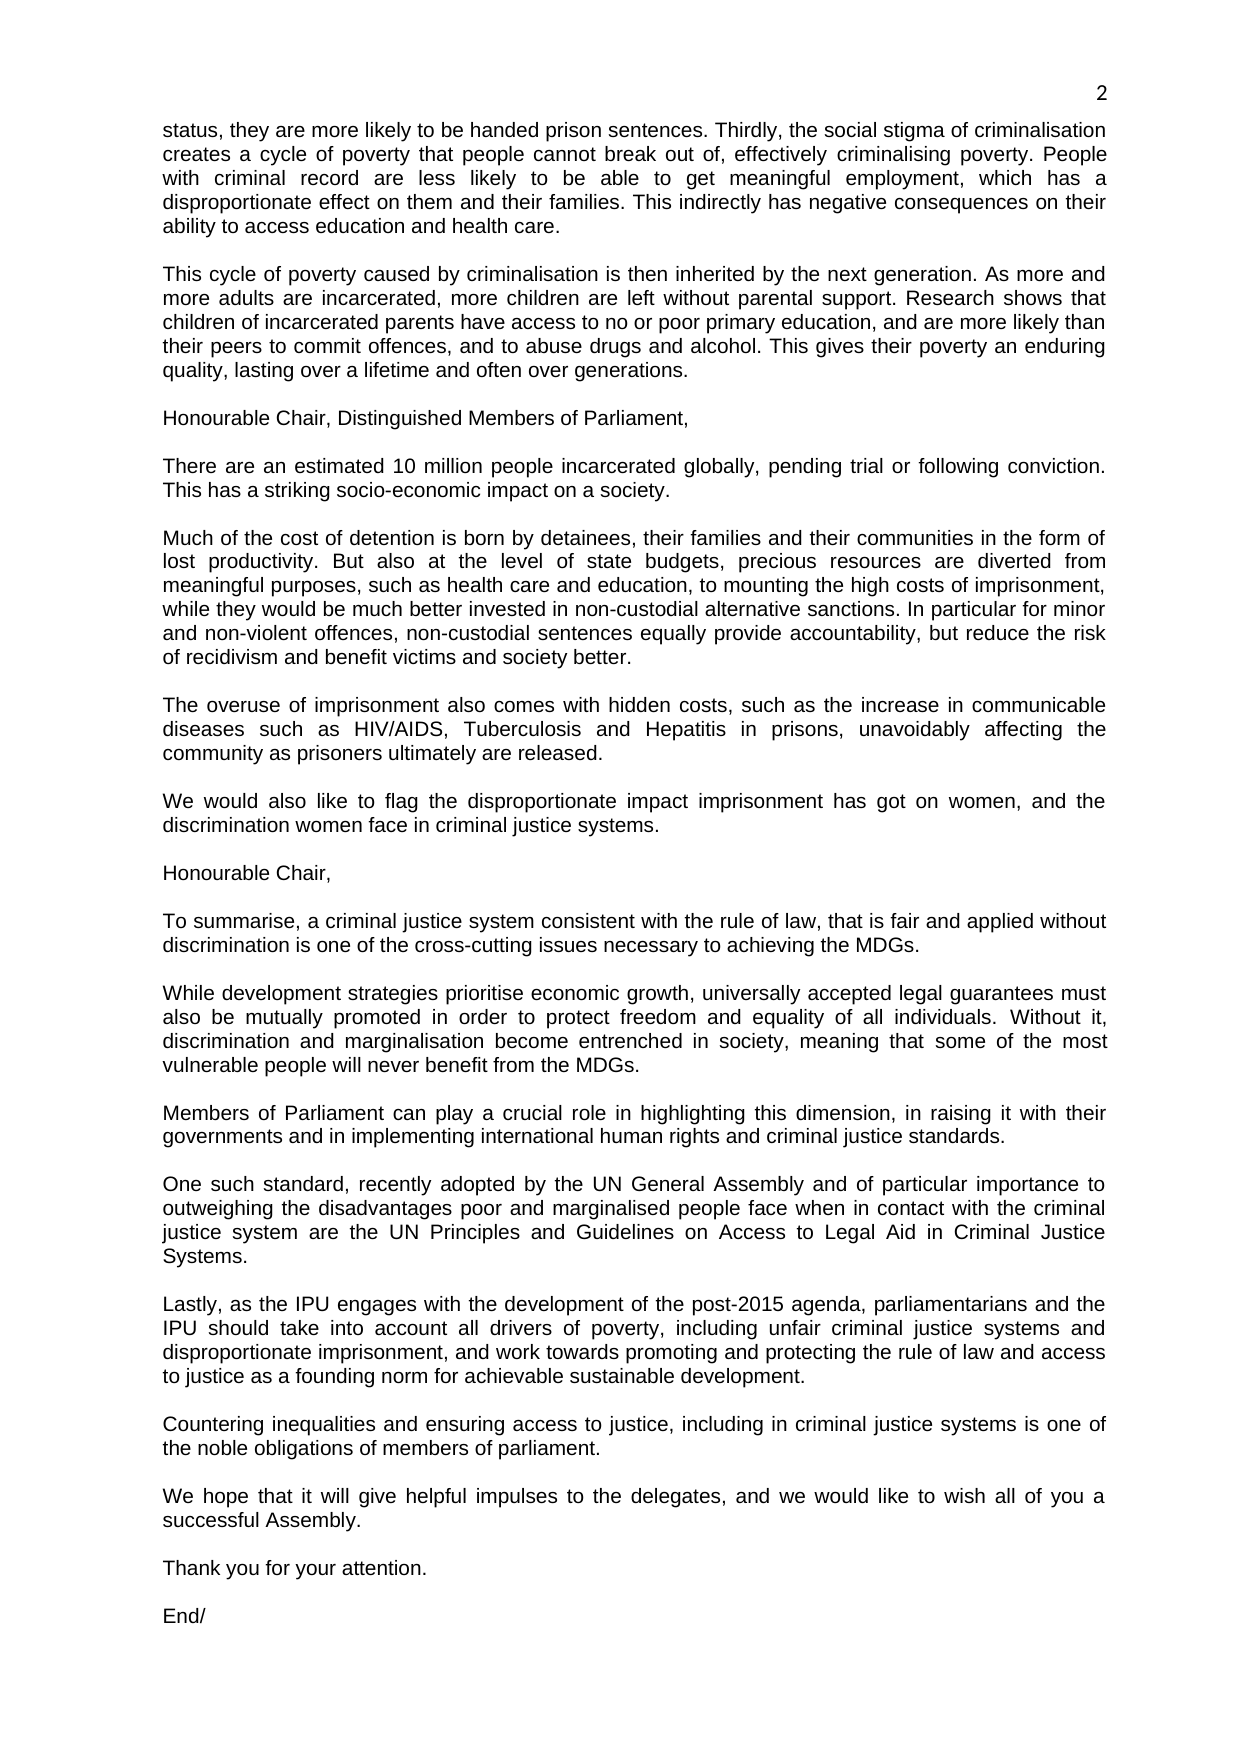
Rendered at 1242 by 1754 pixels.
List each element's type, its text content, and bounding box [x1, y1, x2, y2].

text We hope that it will give helpful impulses to the delegates, and we would like to wish all of you a successful Assembly. [162, 1484, 1107, 1532]
text One such standard, recently adopted by the UN General Assembly and of particular importance to outweighing the disadvantages poor and marginalised people face when in contact with the criminal justice system are the UN Principles and Guidelines on Access to Legal Aid in Criminal Justice Systems. [162, 1172, 1107, 1268]
text Countering inequalities and ensuring access to justice, including in criminal justice systems is one of the noble obligations of members of parliament. [162, 1412, 1107, 1460]
text Honourable Chair, Distinguished Members of Parliament, [162, 406, 1107, 429]
text This cycle of poverty caused by criminalisation is then inherited by the next generation. As more and more adults are incarcerated, more children are left without parental support. Research shows that children of incarcerated parents have access to no or poor primary education, and are more likely than their peers to commit offences, and to abuse drugs and alcohol. This gives their poverty an enduring quality, lasting over a lifetime and often over generations. [162, 262, 1107, 382]
text Much of the cost of detention is born by detainees, their families and their communities in the form of lost productivity. But also at the level of state budgets, precious resources are diverted from meaningful purposes, such as health care and education, to mounting the high costs of imprisonment, while they would be much better invested in non-custodial alternative sanctions. In particular for minor and non-violent offences, non-custodial sentences equally provide accountability, but reduce the risk of recidivism and benefit victims and society better. [162, 525, 1107, 669]
text Thank you for your attention. [162, 1556, 1107, 1579]
text Lastly, as the IPU engages with the development of the post-2015 agenda, parliamentarians and the IPU should take into account all drivers of poverty, including unfair criminal justice systems and disproportionate imprisonment, and work towards promoting and protecting the rule of law and access to justice as a founding norm for achievable sustainable development. [162, 1292, 1107, 1388]
text There are an estimated 10 million people incarcerated globally, pending trial or following conviction. This has a striking socio-economic impact on a society. [162, 453, 1107, 501]
text The overuse of imprisonment also comes with hidden costs, such as the increase in communicable diseases such as HIV/AIDS, Tuberculosis and Hepatitis in prisons, unavoidably affecting the community as prisoners ultimately are released. [162, 693, 1107, 765]
text To summarise, a criminal justice system consistent with the rule of law, that is fair and applied without discrimination is one of the cross-cutting issues necessary to achieving the MDGs. [162, 909, 1107, 957]
text Members of Parliament can play a crucial role in highlighting this dimension, in raising it with their governments and in implementing international human rights and criminal justice standards. [162, 1100, 1107, 1148]
text End/ [162, 1603, 1107, 1627]
text While development strategies prioritise economic growth, universally accepted legal guarantees must also be mutually promoted in order to protect freedom and equality of all individuals. Without it, discrimination and marginalisation become entrenched in society, meaning that some of the most vulnerable people will never benefit from the MDGs. [162, 981, 1107, 1076]
text Honourable Chair, [162, 861, 1107, 885]
text We would also like to flag the disproportionate impact imprisonment has got on women, and the discrimination women face in criminal justice systems. [162, 789, 1107, 837]
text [162, 118, 1107, 238]
